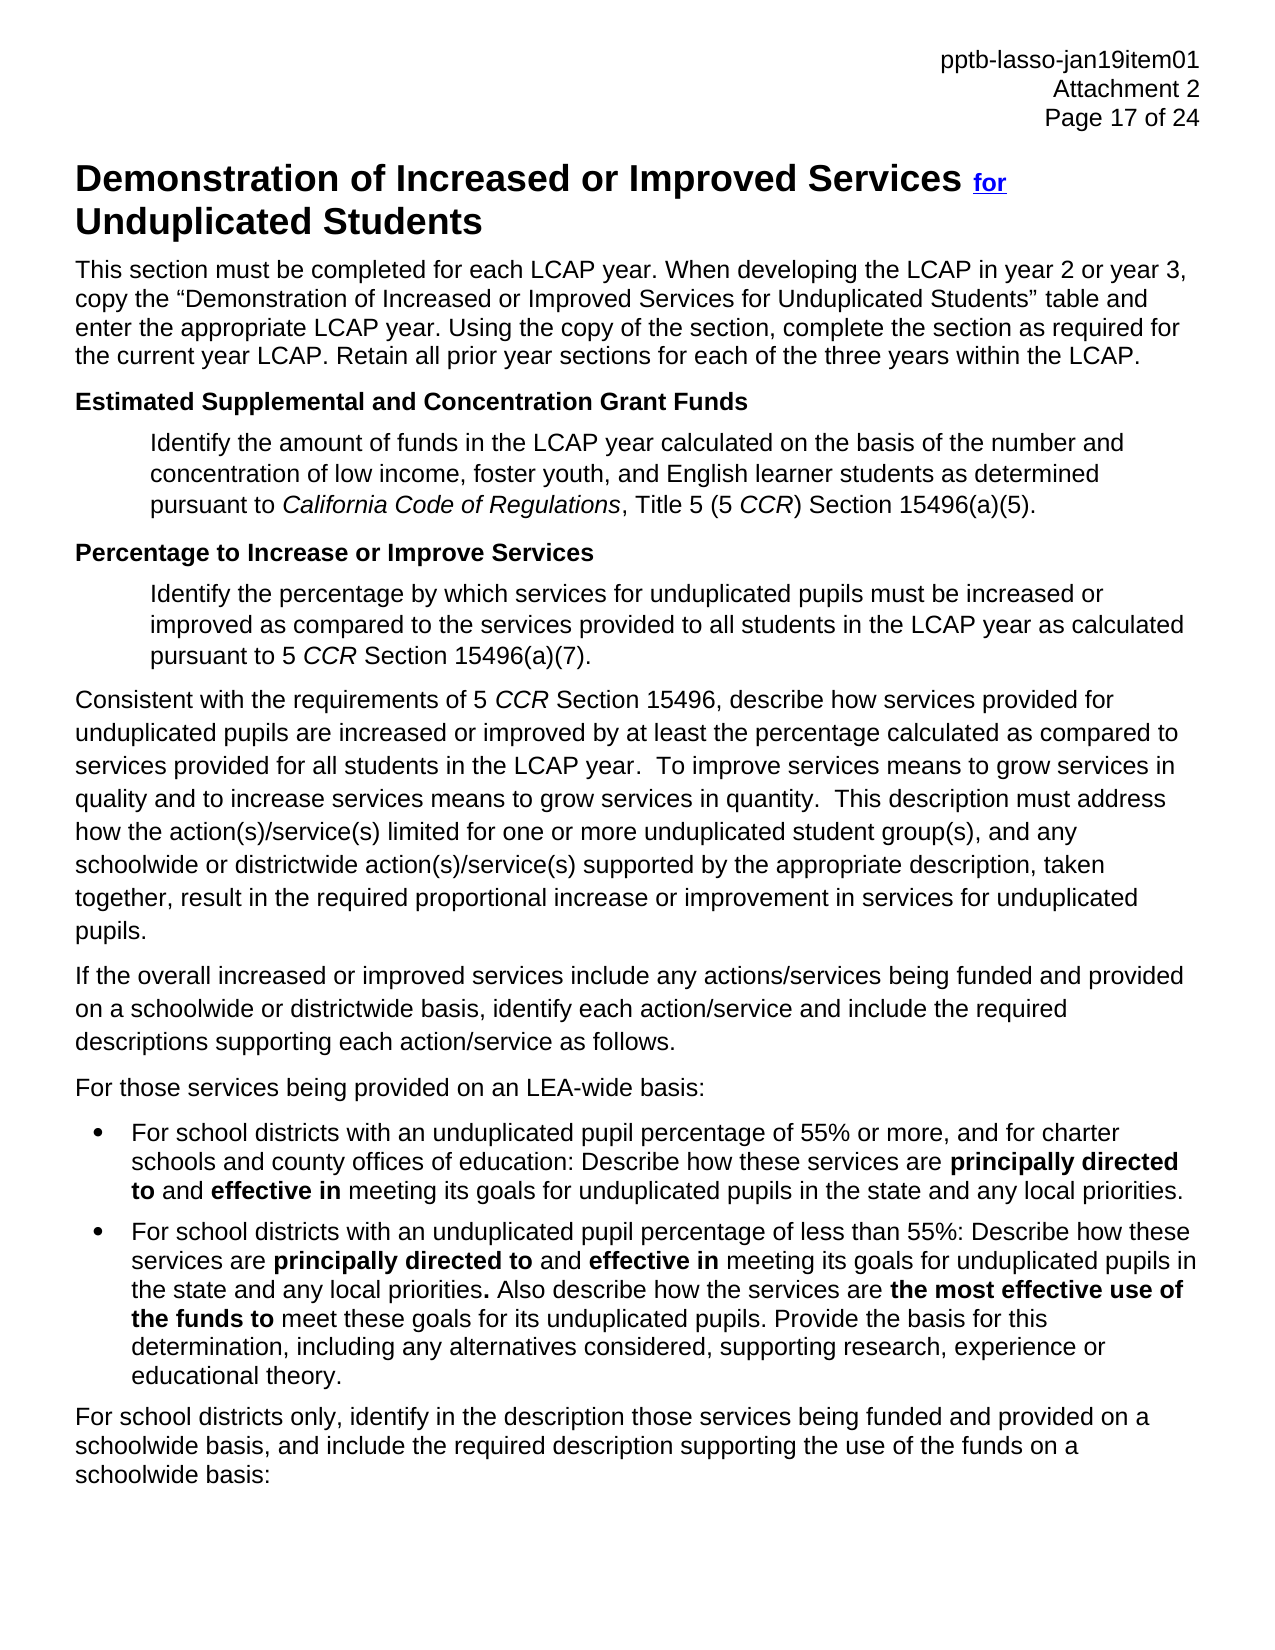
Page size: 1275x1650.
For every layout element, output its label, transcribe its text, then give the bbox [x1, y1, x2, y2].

list For school districts with an unduplicated pupil percentage of 55% or more, and for charter schools and county offices of education: Describe how these services are principally directed to and effective in meeting its goals for unduplicated pupils in the state and any local priorities. [94, 1118, 1200, 1205]
text Identify the percentage by which services for unduplicated pupils must be increased or improved as compared to the services provided to all students in the LCAP year as calculated pursuant to 5 CCR Section 15496(a)(7). [150, 579, 1200, 670]
subtitle Demonstration of Increased or Improved Services for Unduplicated Students [75, 156, 1200, 242]
text Identify the amount of funds in the LCAP year calculated on the basis of the number and concentration of low income, foster youth, and English learner students as determined pursuant to California Code of Regulations, Title 5 (5 CCR) Section 15496(a)(5). [150, 428, 1200, 519]
subtitle Percentage to Increase or Improve Services [75, 538, 1200, 566]
text For school districts only, identify in the description those services being funded and provided on a schoolwide basis, and include the required description supporting the use of the funds on a schoolwide basis: [75, 1402, 1200, 1488]
text If the overall increased or improved services include any actions/services being funded and provided on a schoolwide or districtwide basis, identify each action/service and include the required descriptions supporting each action/service as follows. [75, 961, 1200, 1056]
text This section must be completed for each LCAP year. When developing the LCAP in year 2 or year 3, copy the “Demonstration of Increased or Improved Services for Unduplicated Students” table and enter the appropriate LCAP year. Using the copy of the section, complete the section as required for the current year LCAP. Retain all prior year sections for each of the three years within the LCAP. [75, 255, 1200, 370]
list For school districts with an unduplicated pupil percentage of less than 55%: Describe how these services are principally directed to and effective in meeting its goals for unduplicated pupils in the state and any local priorities. Also describe how the services are the most effective use of the funds to meet these goals for its unduplicated pupils. Provide the basis for this determination, including any alternatives considered, supporting research, experience or educational theory. [94, 1217, 1200, 1390]
text For those services being provided on an LEA-wide basis: [75, 1073, 1200, 1102]
text Consistent with the requirements of 5 CCR Section 15496, describe how services provided for unduplicated pupils are increased or improved by at least the percentage calculated as compared to services provided for all students in the LCAP year. To improve services means to grow services in quality and to increase services means to grow services in quantity. This description must address how the action(s)/service(s) limited for one or more unduplicated student group(s), and any schoolwide or districtwide action(s)/service(s) supported by the appropriate description, taken together, result in the required proportional increase or improvement in services for unduplicated pupils. [75, 684, 1200, 944]
subtitle Estimated Supplemental and Concentration Grant Funds [75, 387, 1200, 415]
